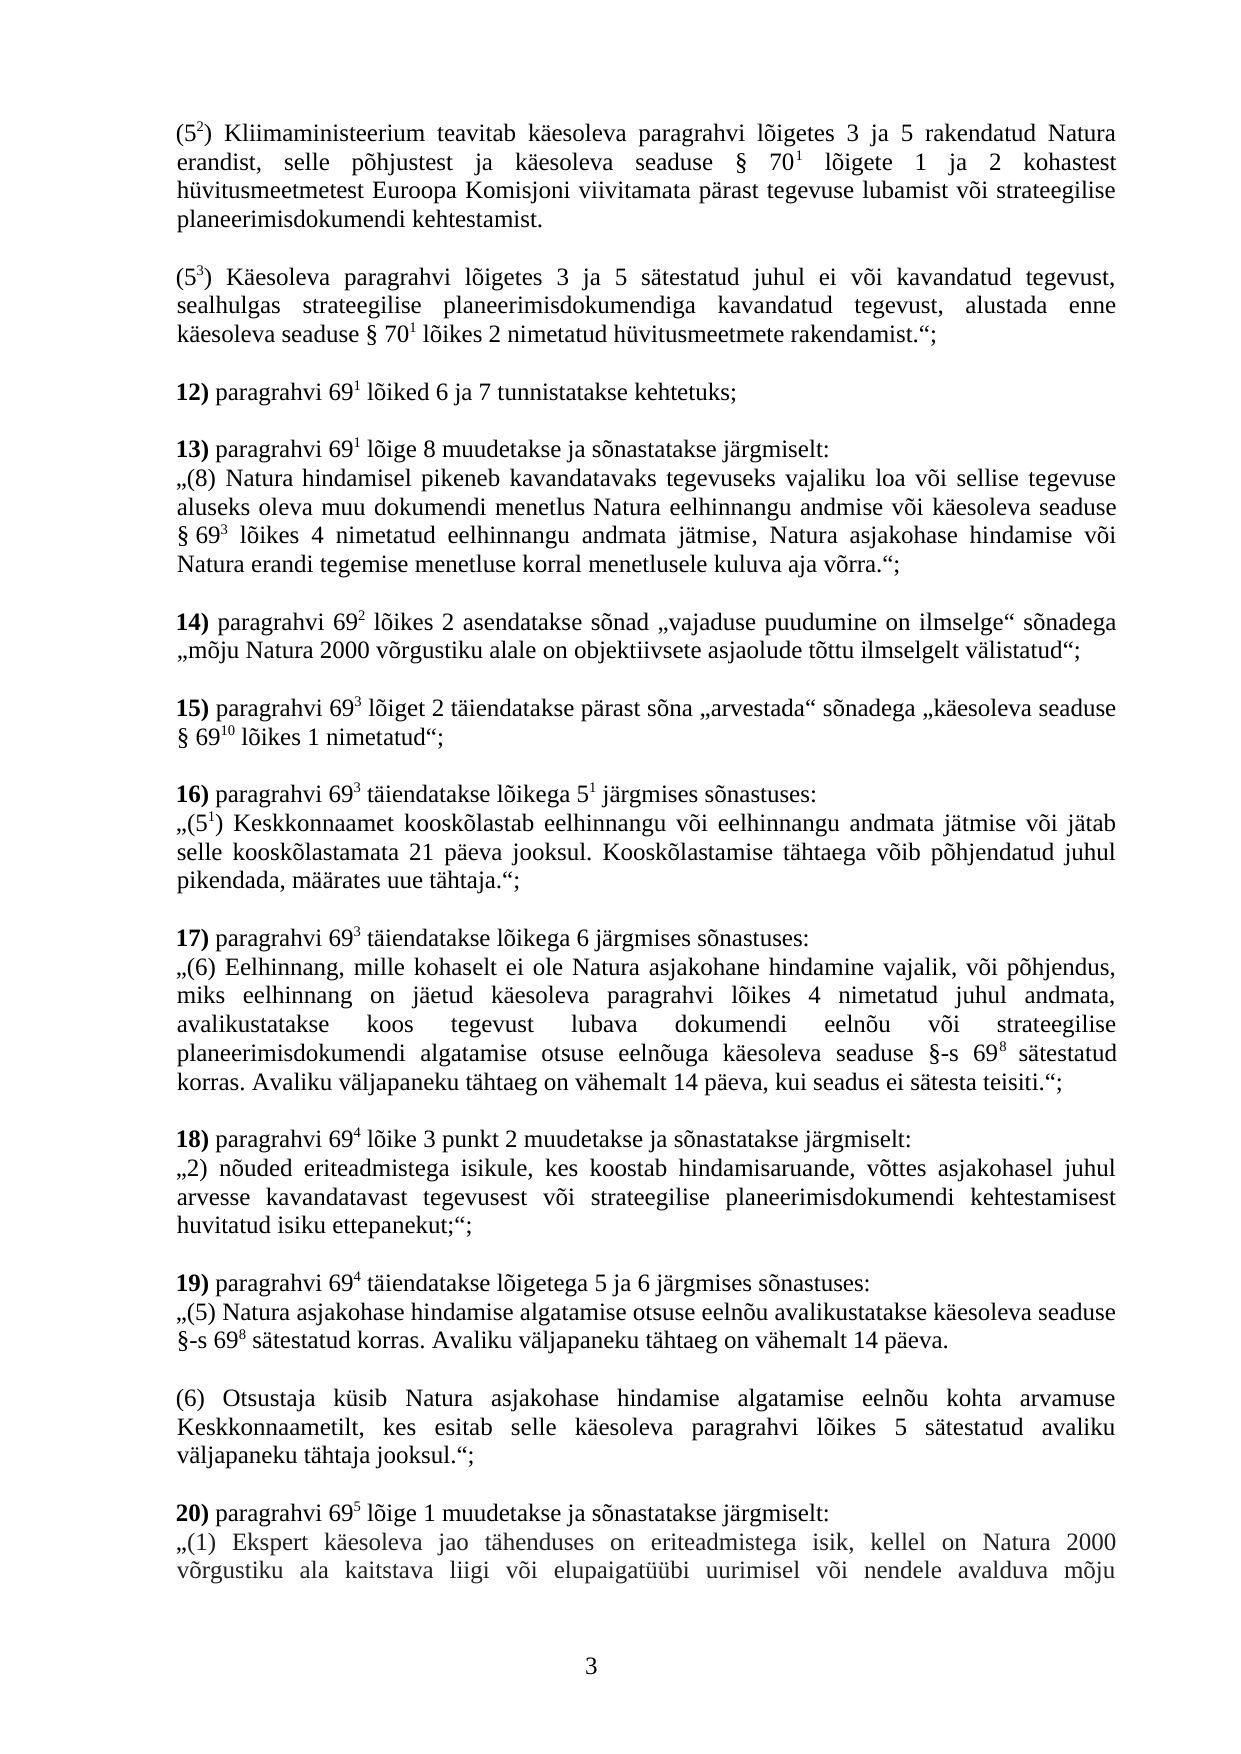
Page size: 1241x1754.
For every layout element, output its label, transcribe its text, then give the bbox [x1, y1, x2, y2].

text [176, 1527, 1117, 1584]
text 16) paragrahvi 693 täiendatakse lõikega 51 järgmises sõnastuses: [176, 779, 1117, 808]
text (53) Käesoleva paragrahvi lõigetes 3 ja 5 sätestatud juhul ei või kavandatud tegevust, sealhulgas strateegilise planeerimisdokumendiga kavandatud tegevust, alustada enne käesoleva seaduse § 701 lõikes 2 nimetatud hüvitusmeetmete rakendamist.“; [176, 262, 1117, 348]
text 13) paragrahvi 691 lõige 8 muudetakse ja sõnastatakse järgmiselt: [176, 434, 1117, 463]
text „(51) Keskkonnaamet kooskõlastab eelhinnangu või eelhinnangu andmata jätmise või jätab selle kooskõlastamata 21 päeva jooksul. Kooskõlastamise tähtaega võib põhjendatud juhul pikendada, määrates uue tähtaja.“; [176, 808, 1117, 894]
text (52) Kliimaministeerium teavitab käesoleva paragrahvi lõigetes 3 ja 5 rakendatud Natura erandist, selle põhjustest ja käesoleva seaduse § 701 lõigete 1 ja 2 kohastest hüvitusmeetmetest Euroopa Komisjoni viivitamata pärast tegevuse lubamist või strateegilise planeerimisdokumendi kehtestamist. [176, 118, 1117, 233]
text „2) nõuded eriteadmistega isikule, kes koostab hindamisaruande, võttes asjakohasel juhul arvesse kavandatavast tegevusest või strateegilise planeerimisdokumendi kehtestamisest huvitatud isiku ettepanekut;“; [176, 1153, 1117, 1239]
text 20) paragrahvi 695 lõige 1 muudetakse ja sõnastatakse järgmiselt: [176, 1498, 1117, 1527]
text „(6) Eelhinnang, mille kohaselt ei ole Natura asjakohane hindamine vajalik, või põhjendus, miks eelhinnang on jäetud käesoleva paragrahvi lõikes 4 nimetatud juhul andmata, avalikustatakse koos tegevust lubava dokumendi eelnõu või strateegilise planeerimisdokumendi algatamise otsuse eelnõuga käesoleva seaduse §-s 698 sätestatud korras. Avaliku väljapaneku tähtaeg on vähemalt 14 päeva, kui seadus ei sätesta teisiti.“; [176, 952, 1117, 1096]
text 18) paragrahvi 694 lõike 3 punkt 2 muudetakse ja sõnastatakse järgmiselt: [176, 1124, 1117, 1153]
text (6) Otsustaja küsib Natura asjakohase hindamise algatamise eelnõu kohta arvamuse Keskkonnaametilt, kes esitab selle käesoleva paragrahvi lõikes 5 sätestatud avaliku väljapaneku tähtaja jooksul.“; [176, 1383, 1117, 1469]
text 12) paragrahvi 691 lõiked 6 ja 7 tunnistatakse kehtetuks; [176, 377, 1117, 406]
text 19) paragrahvi 694 täiendatakse lõigetega 5 ja 6 järgmises sõnastuses: [176, 1268, 1117, 1297]
text „(8) Natura hindamisel pikeneb kavandatavaks tegevuseks vajaliku loa või sellise tegevuse aluseks oleva muu dokumendi menetlus Natura eelhinnangu andmise või käesoleva seaduse § 693 lõikes 4 nimetatud eelhinnangu andmata jätmise, Natura asjakohase hindamise või Natura erandi tegemise menetluse korral menetlusele kuluva aja võrra.“; [176, 463, 1117, 578]
text 15) paragrahvi 693 lõiget 2 täiendatakse pärast sõna „arvestada“ sõnadega „käesoleva seaduse § 6910 lõikes 1 nimetatud“; [176, 693, 1117, 751]
text 17) paragrahvi 693 täiendatakse lõikega 6 järgmises sõnastuses: [176, 923, 1117, 952]
text „(5) Natura asjakohase hindamise algatamise otsuse eelnõu avalikustatakse käesoleva seaduse §-s 698 sätestatud korras. Avaliku väljapaneku tähtaeg on vähemalt 14 päeva. [176, 1297, 1117, 1354]
text 14) paragrahvi 692 lõikes 2 asendatakse sõnad „vajaduse puudumine on ilmselge“ sõnadega „mõju Natura 2000 võrgustiku alale on objektiivsete asjaolude tõttu ilmselgelt välistatud“; [176, 607, 1117, 664]
